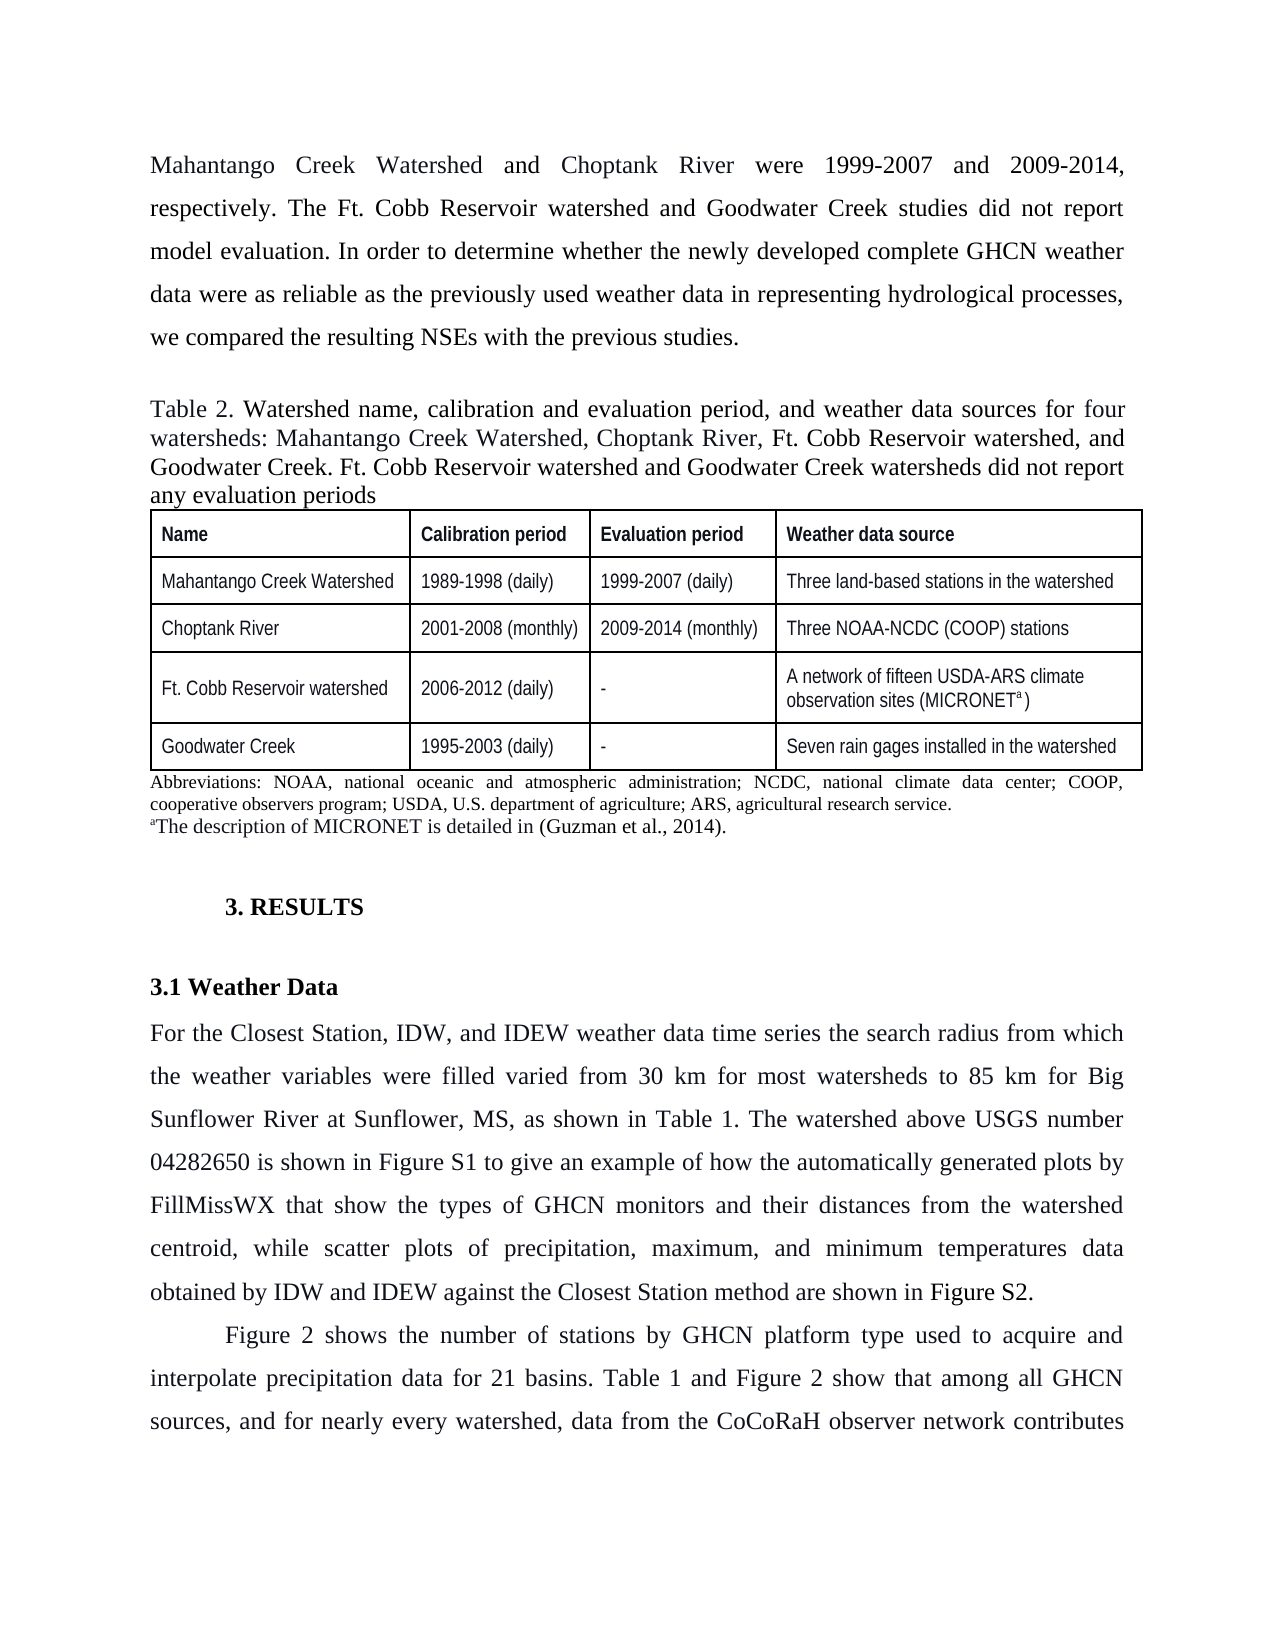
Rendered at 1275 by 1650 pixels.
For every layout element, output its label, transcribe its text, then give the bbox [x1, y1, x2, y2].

table_cell Three land-based stations in the watershed [777, 558, 1141, 603]
table_cell - [591, 653, 775, 722]
table_cell Ft. Cobb Reservoir watershed [152, 653, 409, 722]
subtitle 3. RESULTS [187, 892, 1125, 921]
table_header Weather data source [777, 511, 1141, 556]
table_cell Three NOAA-NCDC (COOP) stations [777, 605, 1141, 651]
table_cell 1999-2007 (daily) [591, 558, 775, 603]
text Abbreviations: NOAA, national oceanic and atmospheric administration; NCDC, national climate data center; COOP, cooperative observers program; USDA, U.S. department of agriculture; ARS, agricultural research service. [150, 771, 1125, 814]
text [150, 150, 1125, 351]
table_cell - [591, 724, 775, 769]
table_cell Choptank River [152, 605, 409, 651]
table_cell 2009-2014 (monthly) [591, 605, 775, 651]
table_cell Goodwater Creek [152, 724, 409, 769]
subtitle 3.1 Weather Data [150, 972, 1125, 1001]
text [150, 1320, 1125, 1435]
table_cell 1995-2003 (daily) [411, 724, 589, 769]
table_cell Seven rain gages installed in the watershed [777, 724, 1141, 769]
table_cell 2001-2008 (monthly) [411, 605, 589, 651]
table_cell 2006-2012 (daily) [411, 653, 589, 722]
table_header Evaluation period [591, 511, 775, 556]
text Table 2. Watershed name, calibration and evaluation period, and weather data sources for four watersheds: Mahantango Creek Watershed, Choptank River, Ft. Cobb Reservoir watershed, and Goodwater Creek. Ft. Cobb Reservoir watershed and Goodwater Creek watersheds did not report any evaluation periods [150, 394, 1125, 509]
table_header Calibration period [411, 511, 589, 556]
text aThe description of MICRONET is detailed in (Guzman et al., 2014). [150, 814, 1125, 838]
table_cell 1989-1998 (daily) [411, 558, 589, 603]
table_cell Mahantango Creek Watershed [152, 558, 409, 603]
table_header Name [152, 511, 409, 556]
table_cell A network of fifteen USDA-ARS climate observation sites (MICRONETa ) [777, 653, 1141, 722]
text For the Closest Station, IDW, and IDEW weather data time series the search radius from which the weather variables were filled varied from 30 km for most watersheds to 85 km for Big Sunflower River at Sunflower, MS, as shown in Table 1. The watershed above USGS number 04282650 is shown in Figure S1 to give an example of how the automatically generated plots by FillMissWX that show the types of GHCN monitors and their distances from the watershed centroid, while scatter plots of precipitation, maximum, and minimum temperatures data obtained by IDW and IDEW against the Closest Station method are shown in Figure S2. [150, 1018, 1125, 1305]
